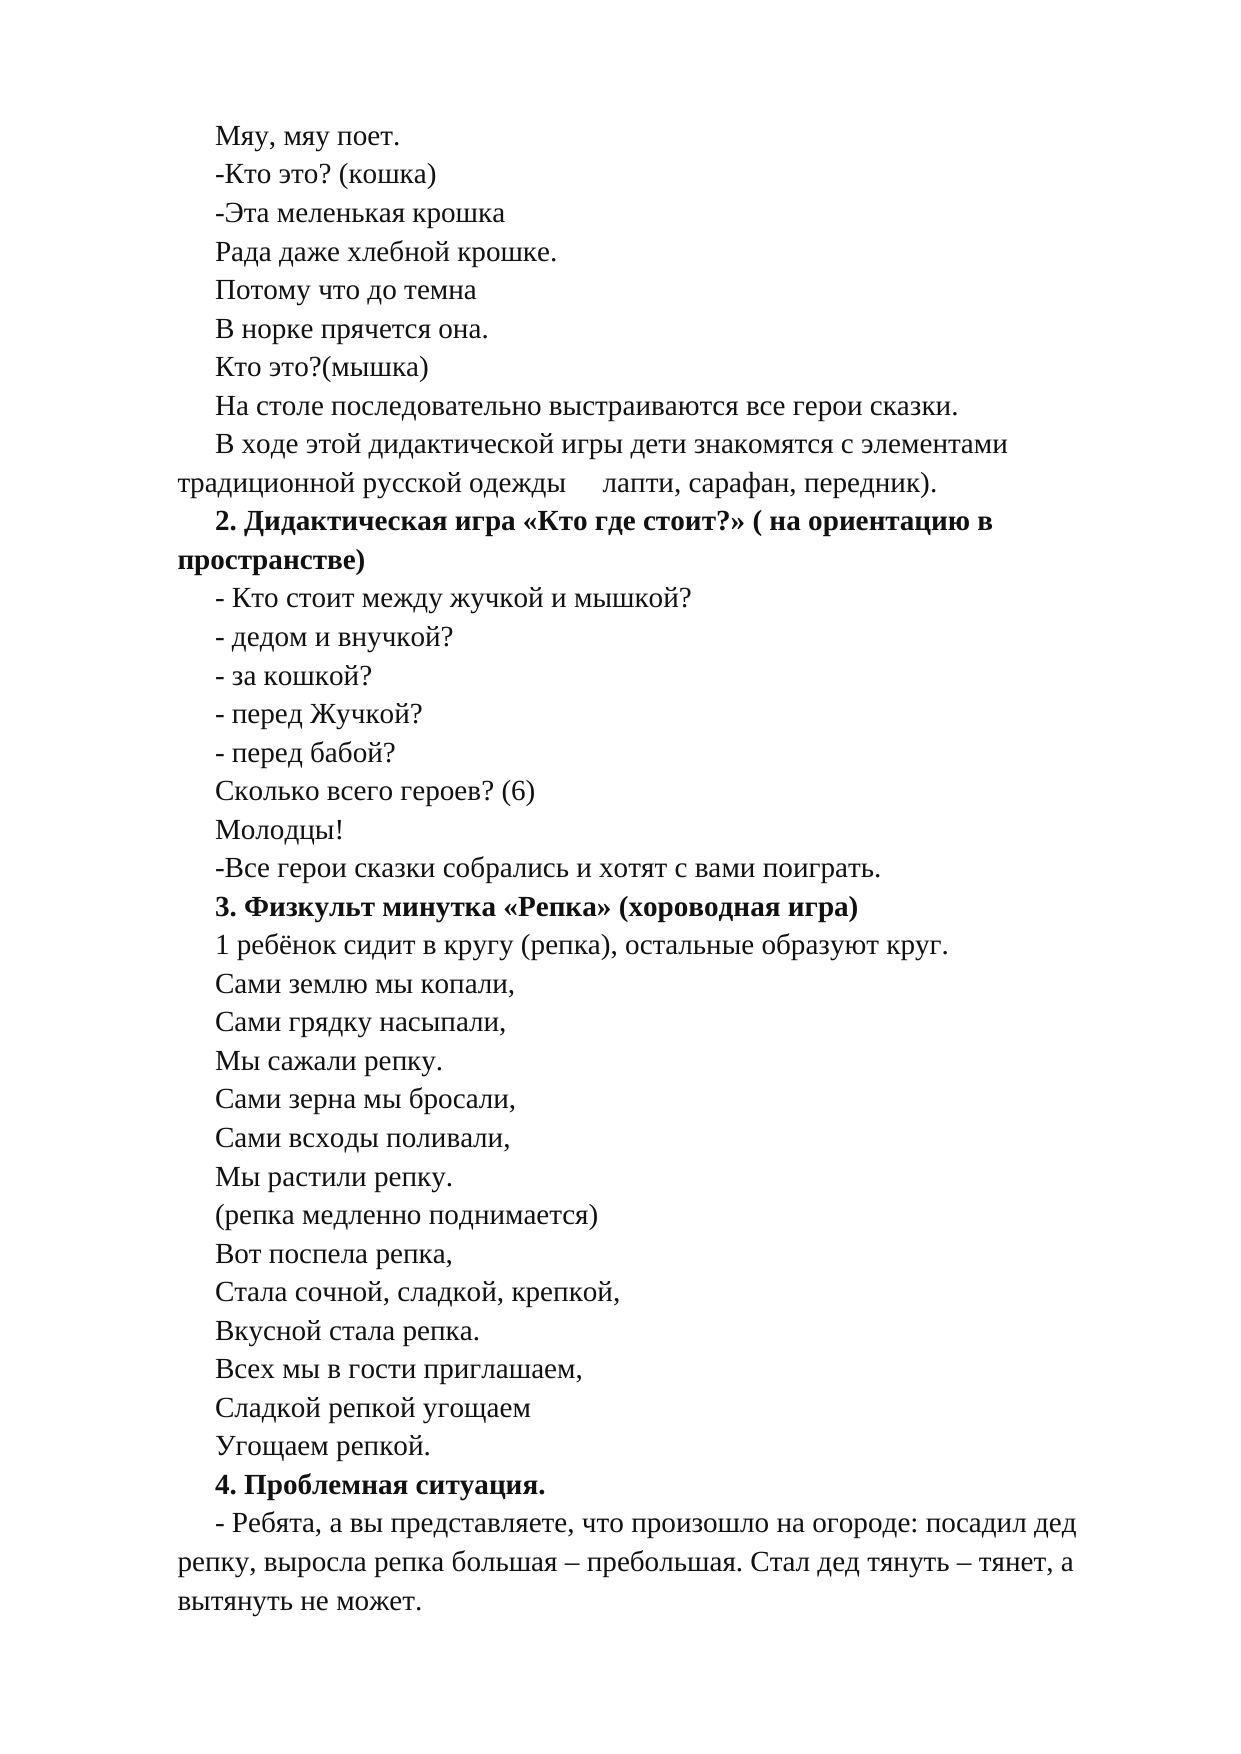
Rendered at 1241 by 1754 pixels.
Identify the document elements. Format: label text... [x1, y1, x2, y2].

text - дедом и внучкой? [177, 619, 1152, 653]
text Всех мы в гости приглашаем, [177, 1351, 1152, 1385]
text Сколько всего героев? (6) [177, 773, 1152, 807]
text Стала сочной, сладкой, крепкой, [177, 1274, 1152, 1308]
text - Ребята, а вы представляете, что произошло на огороде: посадил дед репку, выросла репка большая – пребольшая. Стал дед тянуть – тянет, а вытянуть не может. [177, 1506, 1152, 1616]
text Вкусной стала репка. [177, 1313, 1152, 1346]
text На столе последовательно выстраиваются все герои сказки. [177, 388, 1152, 421]
text Мы сажали репку. [177, 1043, 1152, 1077]
text Мяу, мяу поет. [177, 118, 1152, 152]
text -Все герои сказки собрались и хотят с вами поиграть. [177, 850, 1152, 884]
text Кто это?(мышка) [177, 349, 1152, 383]
text Мы растили репку. [177, 1159, 1152, 1192]
text Молодцы! [177, 812, 1152, 845]
text -Эта меленькая крошка [177, 195, 1152, 229]
text -Кто это? (кошка) [177, 157, 1152, 190]
text 4. Проблемная ситуация. [177, 1467, 1152, 1501]
text Сами грядку насыпали, [177, 1004, 1152, 1038]
text Вот поспела репка, [177, 1236, 1152, 1269]
text 3. Физкульт минутка «Репка» (хороводная игра) [177, 889, 1152, 922]
text - перед бабой? [177, 735, 1152, 768]
text Сами землю мы копали, [177, 966, 1152, 999]
text - перед Жучкой? [177, 696, 1152, 730]
text В норке прячется она. [177, 311, 1152, 344]
text Угощаем репкой. [177, 1428, 1152, 1462]
text - Кто стоит между жучкой и мышкой? [177, 581, 1152, 614]
text (репка медленно поднимается) [177, 1197, 1152, 1231]
text Потому что до темна [177, 272, 1152, 306]
text - за кошкой? [177, 658, 1152, 691]
text 2. Дидактическая игра «Кто где стоит?» ( на ориентацию в пространстве) [177, 503, 1152, 576]
text Сами зерна мы бросали, [177, 1082, 1152, 1115]
text Рада даже хлебной крошке. [177, 234, 1152, 267]
text Сладкой репкой угощаем [177, 1390, 1152, 1423]
text 1 ребёнок сидит в кругу (репка), остальные образуют круг. [177, 927, 1152, 961]
text В ходе этой дидактической игры дети знакомятся с элементами традиционной русской одежды лапти, сарафан, передник). [177, 426, 1152, 498]
text Сами всходы поливали, [177, 1120, 1152, 1154]
